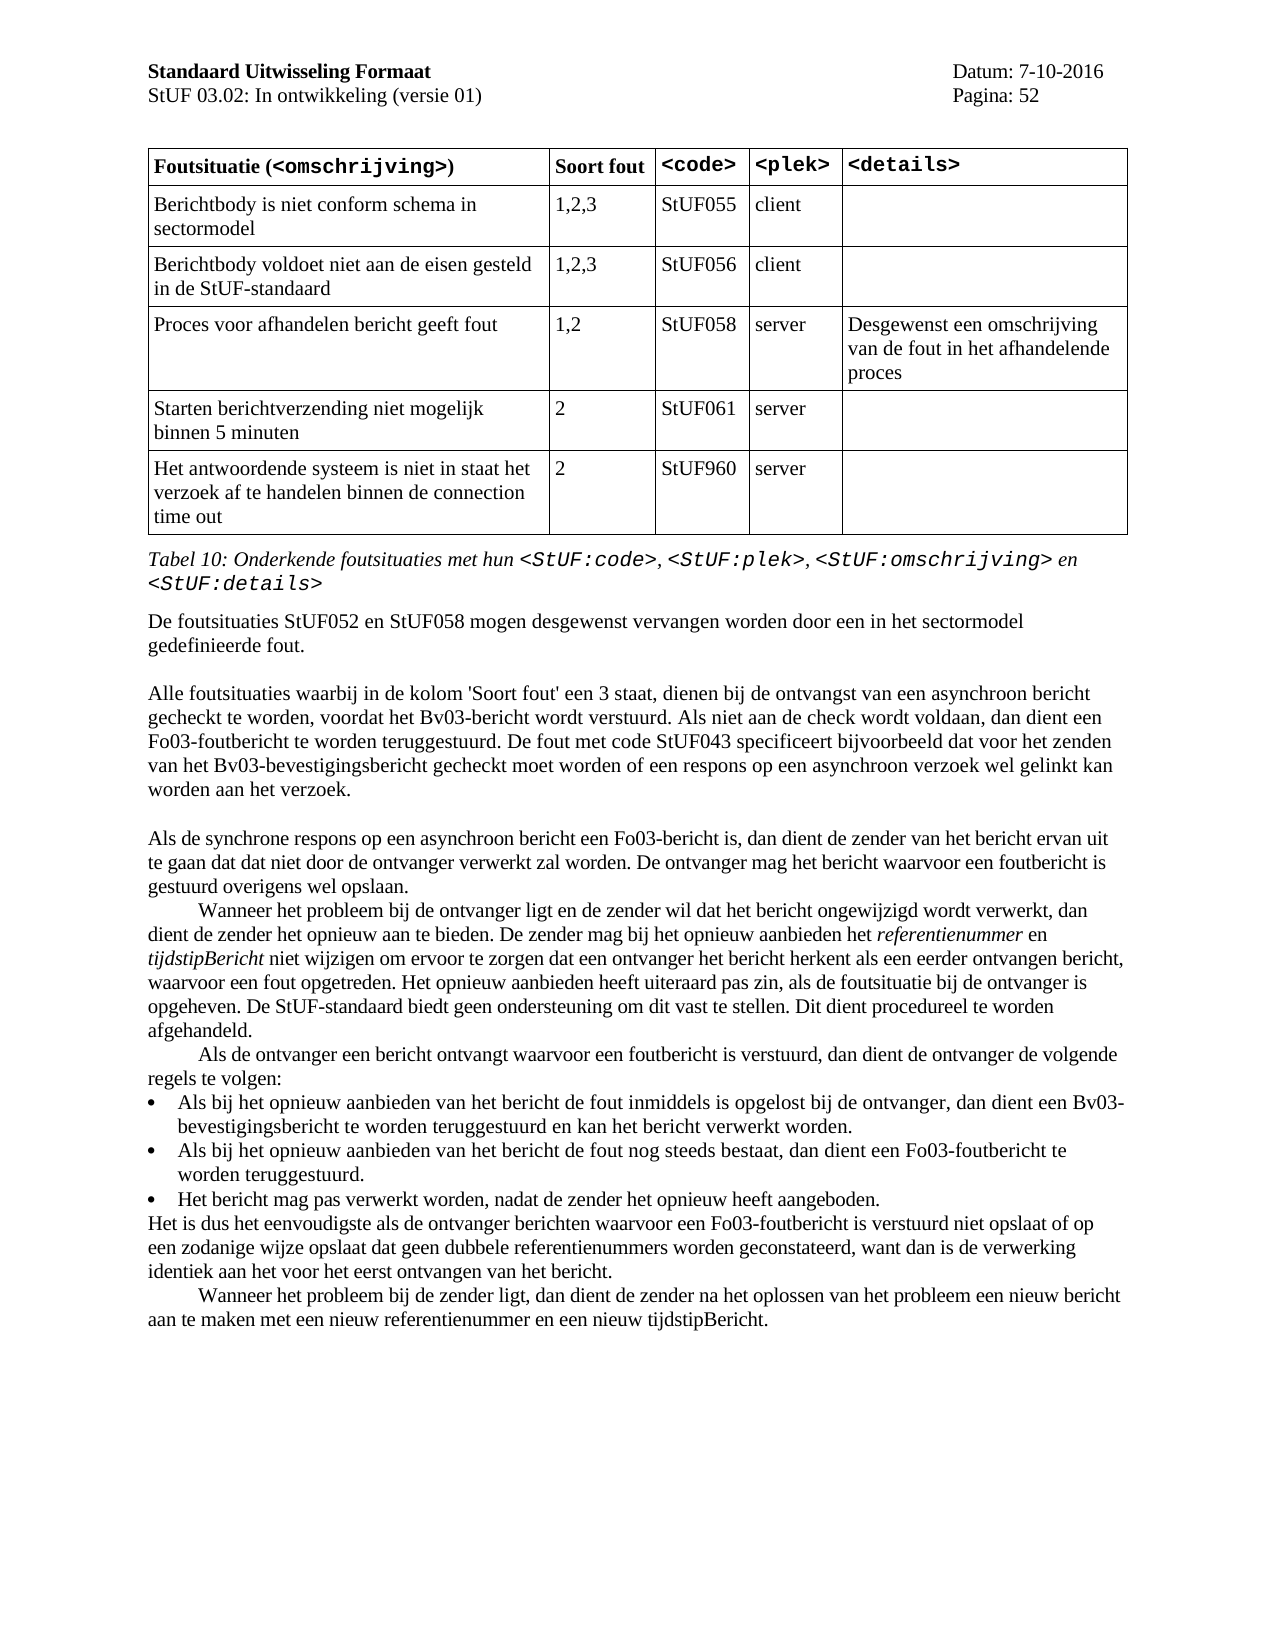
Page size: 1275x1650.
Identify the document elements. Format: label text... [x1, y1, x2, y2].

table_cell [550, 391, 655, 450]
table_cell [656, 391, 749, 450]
text Wanneer het probleem bij de zender ligt, dan dient de zender na het oplossen van het probleem een nieuw bericht aan te maken met een nieuw referentienummer en een nieuw tijdstipBericht. [148, 1283, 1127, 1331]
text Tabel 4.1: Onderkende foutsituaties met hun <StUF:code>, <StUF:plek>, <StUF:omschrijving> en <StUF:details> [148, 547, 1127, 596]
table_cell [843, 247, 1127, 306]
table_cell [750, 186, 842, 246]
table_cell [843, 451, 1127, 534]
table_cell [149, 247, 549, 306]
text Alle foutsituaties waarbij in de kolom 'Soort fout' een 3 staat, dienen bij de ontvangst van een asynchroon bericht gecheckt te worden, voordat het Bv03-bericht wordt verstuurd. Als niet aan de check wordt voldaan, dan dient een Fo03-foutbericht te worden teruggestuurd. De fout met code StUF043 specificeert bijvoorbeeld dat voor het zenden van het Bv03-bevestigingsbericht gecheckt moet worden of een respons op een asynchroon verzoek wel gelinkt kan worden aan het verzoek. [148, 681, 1127, 801]
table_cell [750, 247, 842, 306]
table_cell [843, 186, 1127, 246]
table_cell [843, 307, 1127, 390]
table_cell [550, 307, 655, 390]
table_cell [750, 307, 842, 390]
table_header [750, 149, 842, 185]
text De foutsituaties StUF052 en StUF058 mogen desgewenst vervangen worden door een in het sectormodel gedefinieerde fout. [148, 609, 1127, 657]
text Als de synchrone respons op een asynchroon bericht een Fo03-bericht is, dan dient de zender van het bericht ervan uit te gaan dat dat niet door de ontvanger verwerkt zal worden. De ontvanger mag het bericht waarvoor een foutbericht is gestuurd overigens wel opslaan. [148, 826, 1127, 898]
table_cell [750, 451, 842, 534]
text Als de ontvanger een bericht ontvangt waarvoor een foutbericht is verstuurd, dan dient de ontvanger de volgende regels te volgen: [148, 1042, 1127, 1090]
list Als bij het opnieuw aanbieden van het bericht de fout nog steeds bestaat, dan dient een Fo03-foutbericht te worden teruggestuurd. [148, 1138, 1127, 1186]
list Het bericht mag pas verwerkt worden, nadat de zender het opnieuw heeft aangeboden. [148, 1186, 1127, 1211]
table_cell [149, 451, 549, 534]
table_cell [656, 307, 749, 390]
list Als bij het opnieuw aanbieden van het bericht de fout inmiddels is opgelost bij de ontvanger, dan dient een Bv03-bevestigingsbericht te worden teruggestuurd en kan het bericht verwerkt worden. [148, 1090, 1127, 1138]
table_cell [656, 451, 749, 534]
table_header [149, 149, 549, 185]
text Wanneer het probleem bij de ontvanger ligt en de zender wil dat het bericht ongewijzigd wordt verwerkt, dan dient de zender het opnieuw aan te bieden. De zender mag bij het opnieuw aanbieden het referentienummer en tijdstipBericht niet wijzigen om ervoor te zorgen dat een ontvanger het bericht herkent als een eerder ontvangen bericht, waarvoor een fout opgetreden. Het opnieuw aanbieden heeft uiteraard pas zin, als de foutsituatie bij de ontvanger is opgeheven. De StUF-standaard biedt geen ondersteuning om dit vast te stellen. Dit dient procedureel te worden afgehandeld. [148, 898, 1127, 1042]
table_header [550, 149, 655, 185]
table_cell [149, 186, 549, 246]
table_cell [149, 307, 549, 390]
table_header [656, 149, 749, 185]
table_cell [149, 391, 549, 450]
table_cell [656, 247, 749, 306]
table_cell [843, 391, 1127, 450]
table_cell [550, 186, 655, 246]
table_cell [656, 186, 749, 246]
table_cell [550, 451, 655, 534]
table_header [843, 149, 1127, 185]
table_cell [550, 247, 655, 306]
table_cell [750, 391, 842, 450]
text Het is dus het eenvoudigste als de ontvanger berichten waarvoor een Fo03-foutbericht is verstuurd niet opslaat of op een zodanige wijze opslaat dat geen dubbele referentienummers worden geconstateerd, want dan is de verwerking identiek aan het voor het eerst ontvangen van het bericht. [148, 1211, 1127, 1283]
